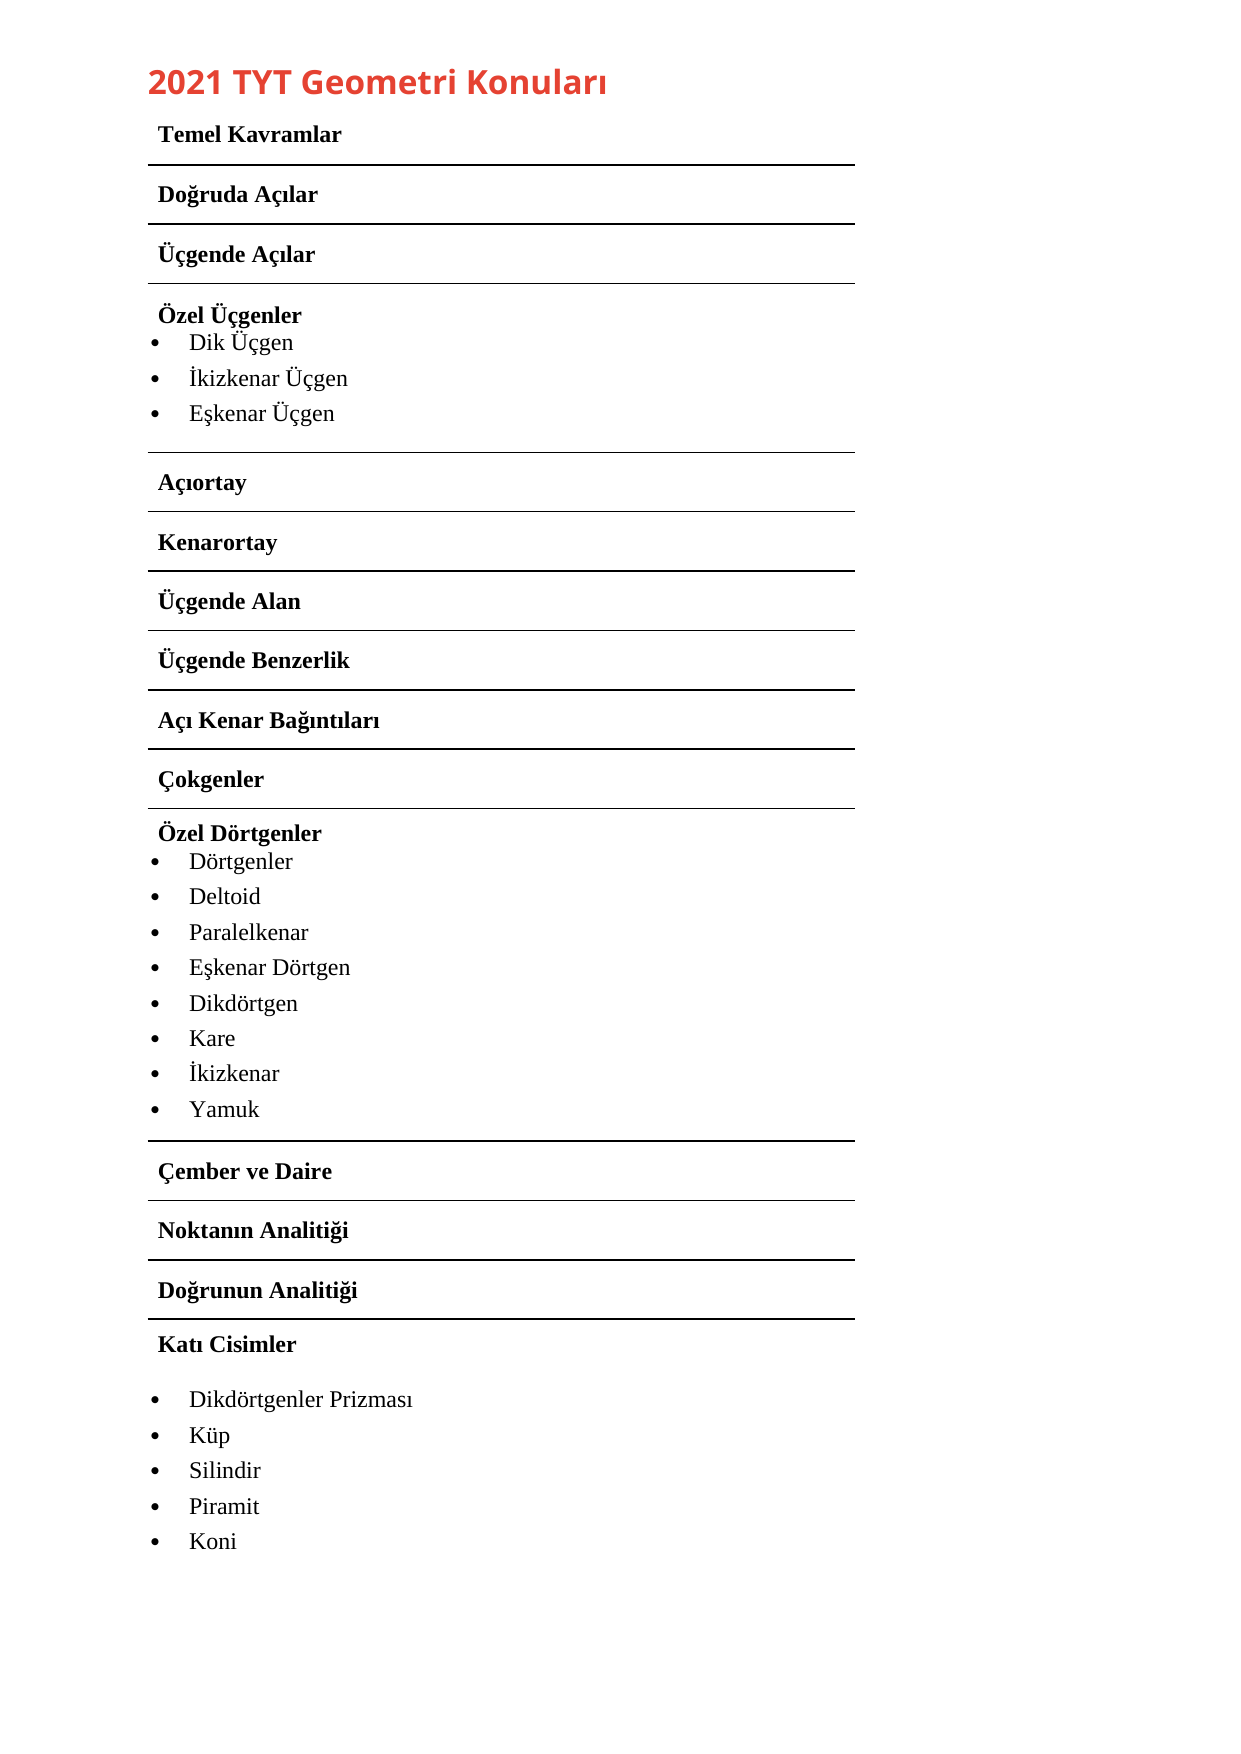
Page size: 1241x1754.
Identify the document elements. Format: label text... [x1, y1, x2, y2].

table_cell Açı Kenar Bağıntıları [148, 691, 855, 748]
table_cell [148, 1320, 855, 1573]
table_cell Kenarortay [148, 512, 855, 570]
table_cell Üçgende Benzerlik [148, 631, 855, 689]
table_cell Özel Üçgenler Dik Üçgen İkizkenar Üçgen Eşkenar Üçgen [148, 284, 855, 451]
table_cell Üçgende Alan [148, 572, 855, 629]
table_cell Açıortay [148, 453, 855, 511]
table_cell Üçgende Açılar [148, 225, 855, 283]
table_header Temel Kavramlar [148, 105, 855, 164]
table_cell Özel Dörtgenler Dörtgenler Deltoid Paralelkenar Eşkenar Dörtgen Dikdörtgen Kare İkizkenar Yamuk [148, 809, 855, 1140]
text 2021 TYT Geometri Konuları [148, 59, 1093, 104]
table_cell Doğruda Açılar [148, 166, 855, 223]
table_cell Çember ve Daire [148, 1142, 855, 1199]
table_cell Doğrunun Analitiği [148, 1261, 855, 1318]
table_cell Noktanın Analitiği [148, 1201, 855, 1259]
table_cell Çokgenler [148, 750, 855, 808]
